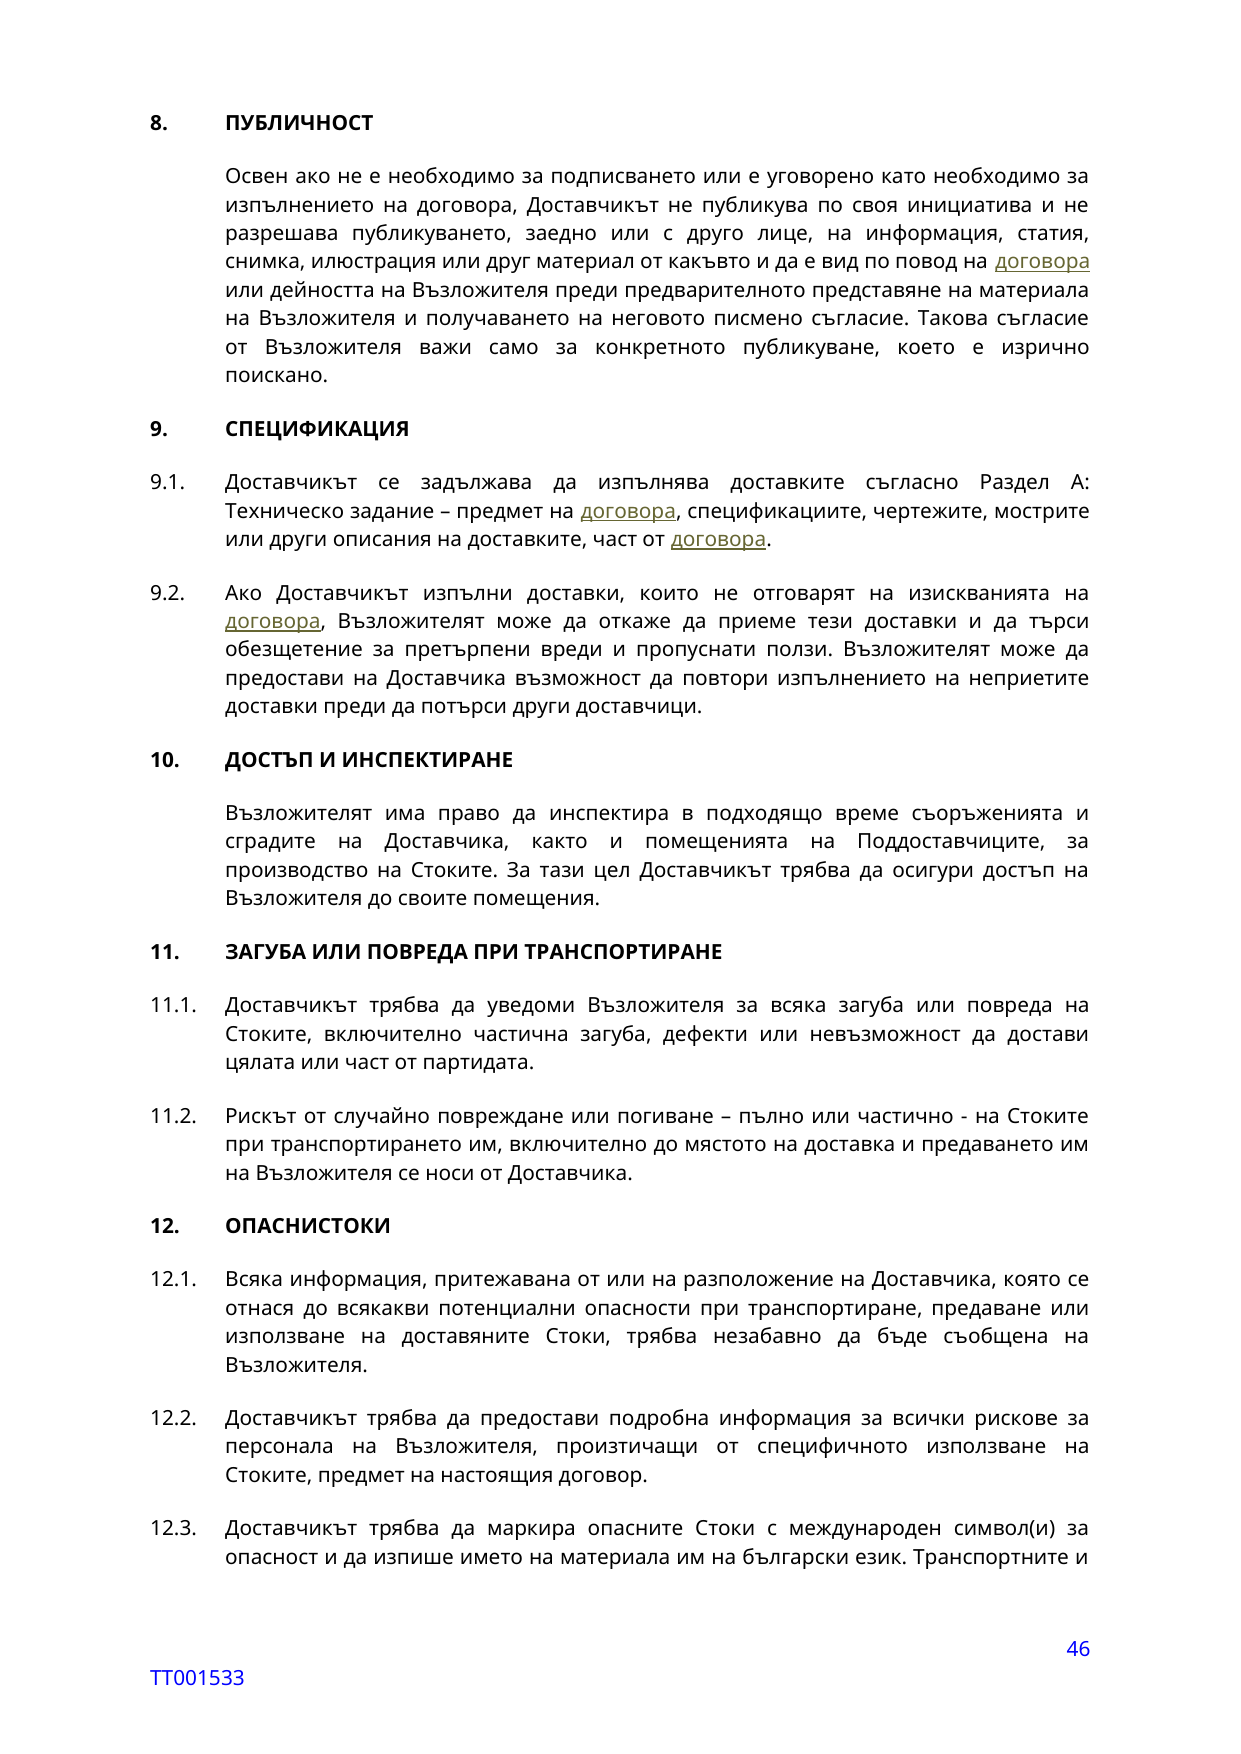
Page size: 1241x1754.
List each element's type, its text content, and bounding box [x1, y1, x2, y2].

list Ако Доставчикът изпълни доставки, които не отговарят на изискванията на договора, Възложителят може да откаже да приеме тези доставки и да търси обезщетение за претърпени вреди и пропуснати ползи. Възложителят може да предостави на Доставчика възможност да повтори изпълнението на неприетите доставки преди да потърси други доставчици. [150, 578, 1090, 720]
list СПЕЦИФИКАЦИЯ [150, 414, 1090, 442]
list ОПАСНИСТОКИ [150, 1211, 1090, 1239]
list ЗАГУБА ИЛИ ПОВРЕДА ПРИ ТРАНСПОРТИРАНЕ [150, 937, 1090, 965]
list Доставчикът се задължава да изпълнява доставките съгласно Раздел А: Техническо задание – предмет на договора, спецификациите, чертежите, мострите или други описания на доставките, част от договора. [150, 467, 1090, 553]
text Освен ако не е необходимо за подписването или е уговорено като необходимо за изпълнението на договора, Доставчикът не публикува по своя инициатива и не разрешава публикуването, заедно или с друго лице, на информация, статия, снимка, илюстрация или друг материал от какъвто и да е вид по повод на договора или дейността на Възложителя преди предварителното представяне на материала на Възложителя и получаването на неговото писмено съгласие. Такова съгласие от Възложителя важи само за конкретното публикуване, което е изрично поискано. [225, 161, 1090, 389]
text Възложителят има право да инспектира в подходящо време съоръженията и сградите на Доставчика, както и помещенията на Поддоставчиците, за производство на Стоките. За тази цел Доставчикът трябва да осигури достъп на Възложителя до своите помещения. [225, 798, 1090, 912]
list Всяка информация, притежавана от или на разположение на Доставчика, която се отнася до всякакви потенциални опасности при транспортиране, предаване или използване на доставяните Стоки, трябва незабавно да бъде съобщена на Възложителя. [150, 1264, 1090, 1378]
list ПУБЛИЧНОСТ [150, 108, 1090, 136]
list Рискът от случайно повреждане или погиване – пълно или частично - на Стоките при транспортирането им, включително до мястото на доставка и предаването им на Възложителя се носи от Доставчика. [150, 1101, 1090, 1186]
list Доставчикът трябва да уведоми Възложителя за всяка загуба или повреда на Стоките, включително частична загуба, дефекти или невъзможност да достави цялата или част от партидата. [150, 990, 1090, 1076]
list ДОСТЪП И ИНСПЕКТИРАНЕ [150, 745, 1090, 773]
list Доставчикът трябва да предостави подробна информация за всички рискове за персонала на Възложителя, произтичащи от специфичното използване на Стоките, предмет на настоящия договор. [150, 1403, 1090, 1488]
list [150, 1513, 1090, 1570]
